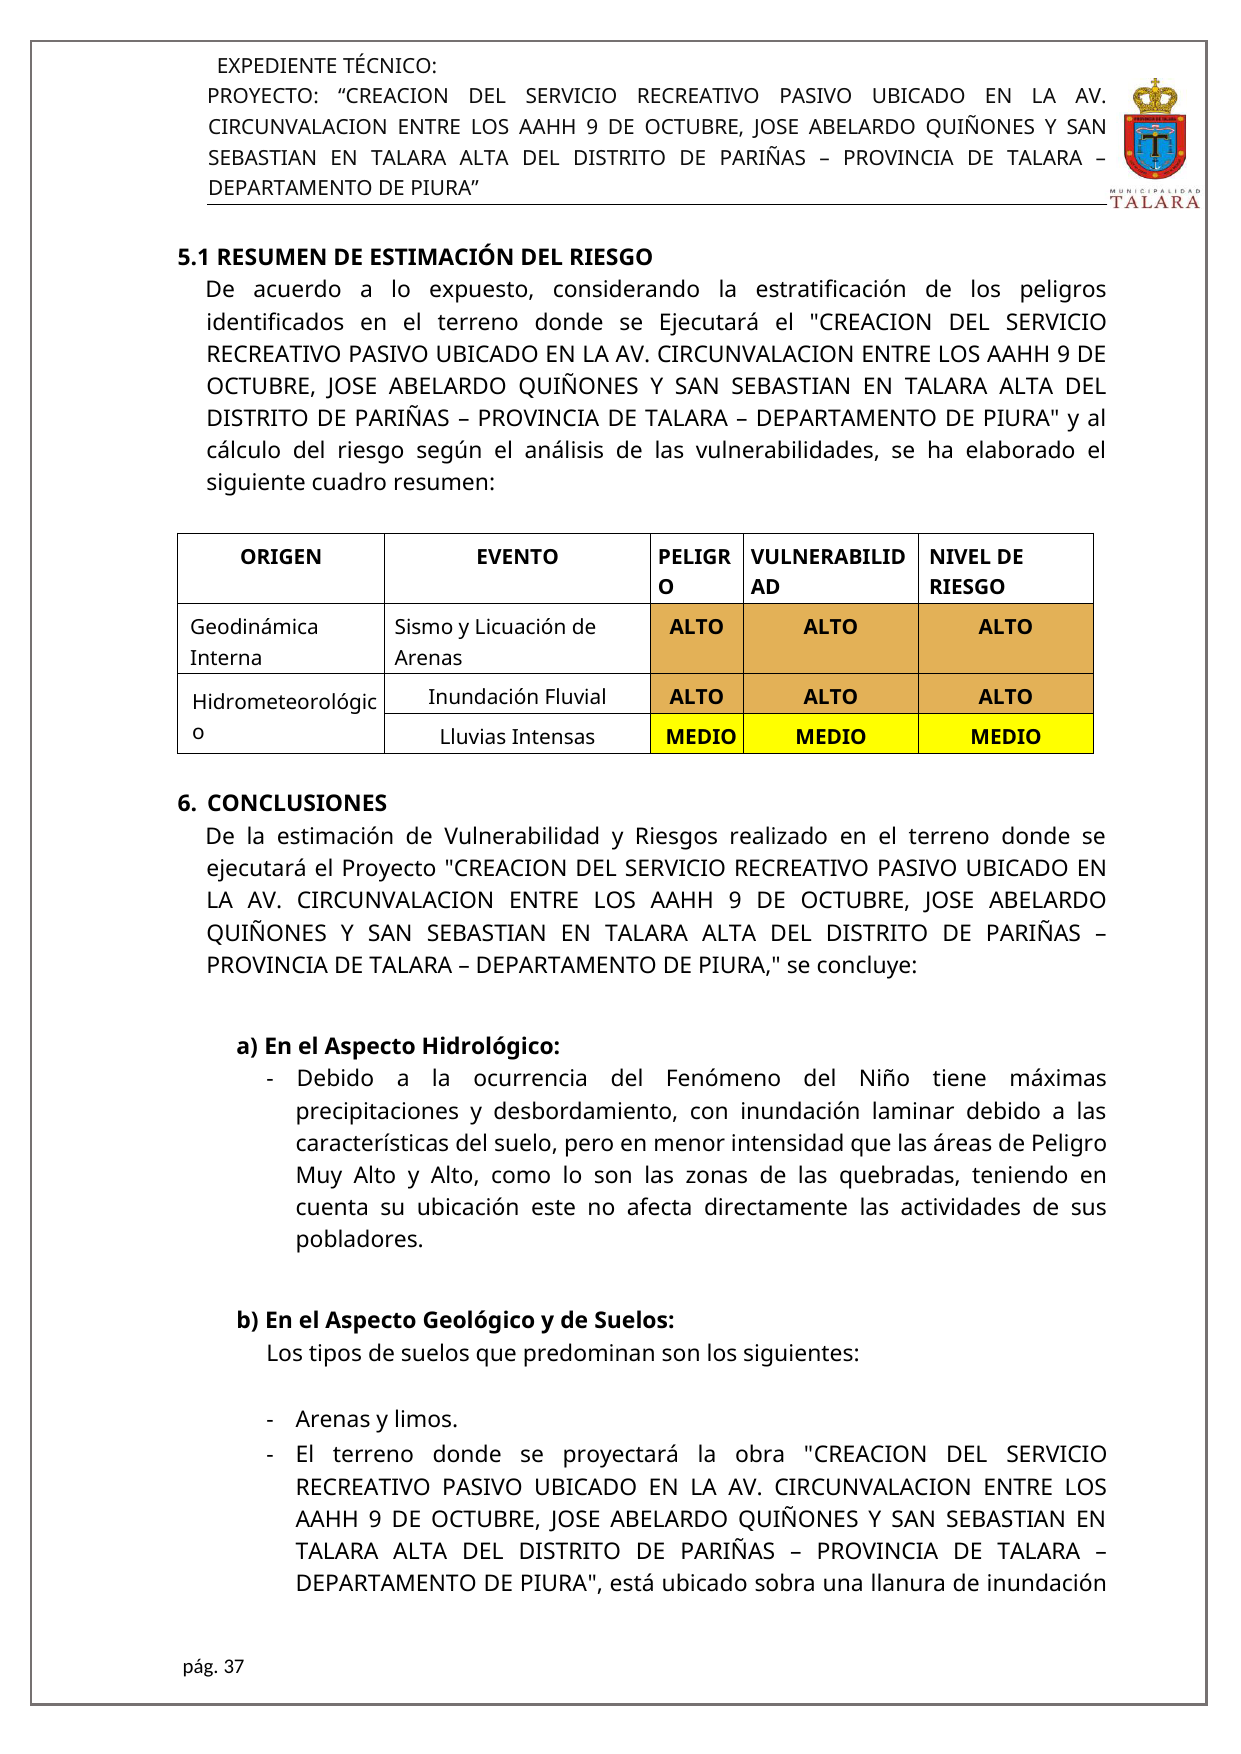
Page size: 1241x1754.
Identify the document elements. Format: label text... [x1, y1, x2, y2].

table_cell ALTO [651, 604, 743, 673]
text 5.1 RESUMEN DE ESTIMACIÓN DEL RIESGO [177, 241, 1107, 272]
table_cell Geodinámica Interna [178, 604, 384, 673]
table_cell MEDIO [651, 714, 743, 753]
table_cell Inundación Fluvial [385, 674, 650, 713]
table_header ORIGEN [178, 534, 384, 603]
list Arenas y limos. [266, 1403, 1107, 1434]
text De acuerdo a lo expuesto, considerando la estratificación de los peligros identificados en el terreno donde se Ejecutará el "CREACION DEL SERVICIO RECREATIVO PASIVO UBICADO EN LA AV. CIRCUNVALACION ENTRE LOS AAHH 9 DE OCTUBRE, JOSE ABELARDO QUIÑONES Y SAN SEBASTIAN EN TALARA ALTA DEL DISTRITO DE PARIÑAS – PROVINCIA DE TALARA – DEPARTAMENTO DE PIURA" y al cálculo del riesgo según el análisis de las vulnerabilidades, se ha elaborado el siguiente cuadro resumen: [205, 273, 1107, 498]
table_cell Sismo y Licuación de Arenas [385, 604, 650, 673]
text - Debido a la ocurrencia del Fenómeno del Niño tiene máximas precipitaciones y desbordamiento, con inundación laminar debido a las características del suelo, pero en menor intensidad que las áreas de Peligro Muy Alto y Alto, como lo son las zonas de las quebradas, teniendo en cuenta su ubicación este no afecta directamente las actividades de sus pobladores. [266, 1062, 1107, 1254]
table_header VULNERABILIDAD [744, 534, 918, 603]
table_cell Hidrometeorológico [178, 674, 384, 753]
table_header EVENTO [385, 534, 650, 603]
table_cell ALTO [744, 674, 918, 713]
table_cell ALTO [744, 604, 918, 673]
table_cell ALTO [919, 674, 1093, 713]
table_cell ALTO [919, 604, 1093, 673]
text a) En el Aspecto Hidrológico: [236, 1030, 1107, 1061]
list CONCLUSIONES [177, 787, 1107, 819]
table_cell MEDIO [744, 714, 918, 753]
text De la estimación de Vulnerabilidad y Riesgos realizado en el terreno donde se ejecutará el Proyecto "CREACION DEL SERVICIO RECREATIVO PASIVO UBICADO EN LA AV. CIRCUNVALACION ENTRE LOS AAHH 9 DE OCTUBRE, JOSE ABELARDO QUIÑONES Y SAN SEBASTIAN EN TALARA ALTA DEL DISTRITO DE PARIÑAS – PROVINCIA DE TALARA – DEPARTAMENTO DE PIURA," se concluye: [205, 820, 1107, 980]
table_cell Lluvias Intensas [385, 714, 650, 753]
table_header PELIGRO [651, 534, 743, 603]
text b) En el Aspecto Geológico y de Suelos: [236, 1304, 1107, 1336]
table_header NIVEL DE RIESGO [919, 534, 1093, 603]
table_cell MEDIO [919, 714, 1093, 753]
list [266, 1438, 1107, 1598]
text Los tipos de suelos que predominan son los siguientes: [266, 1337, 1107, 1368]
table_cell ALTO [651, 674, 743, 713]
